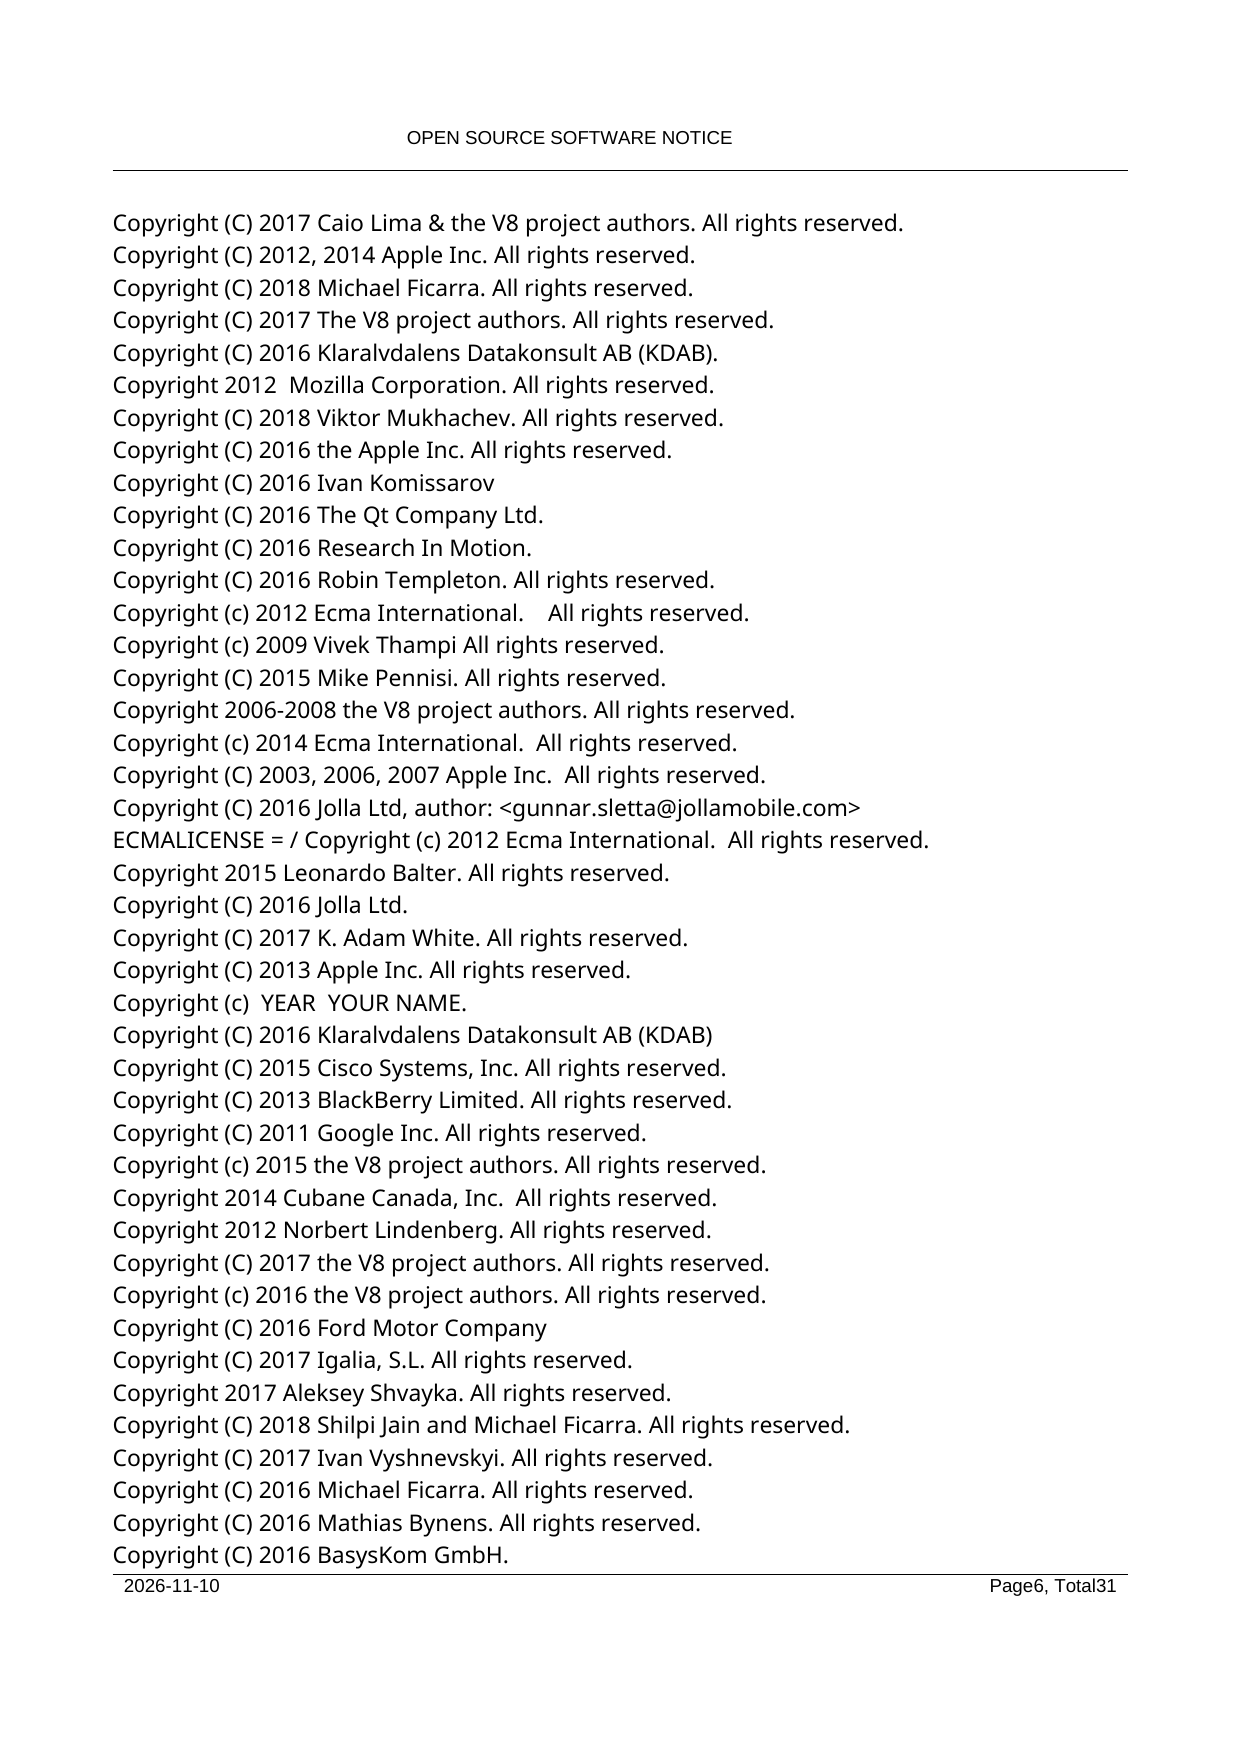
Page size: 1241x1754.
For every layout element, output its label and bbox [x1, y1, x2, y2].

text [112, 206, 1128, 1571]
